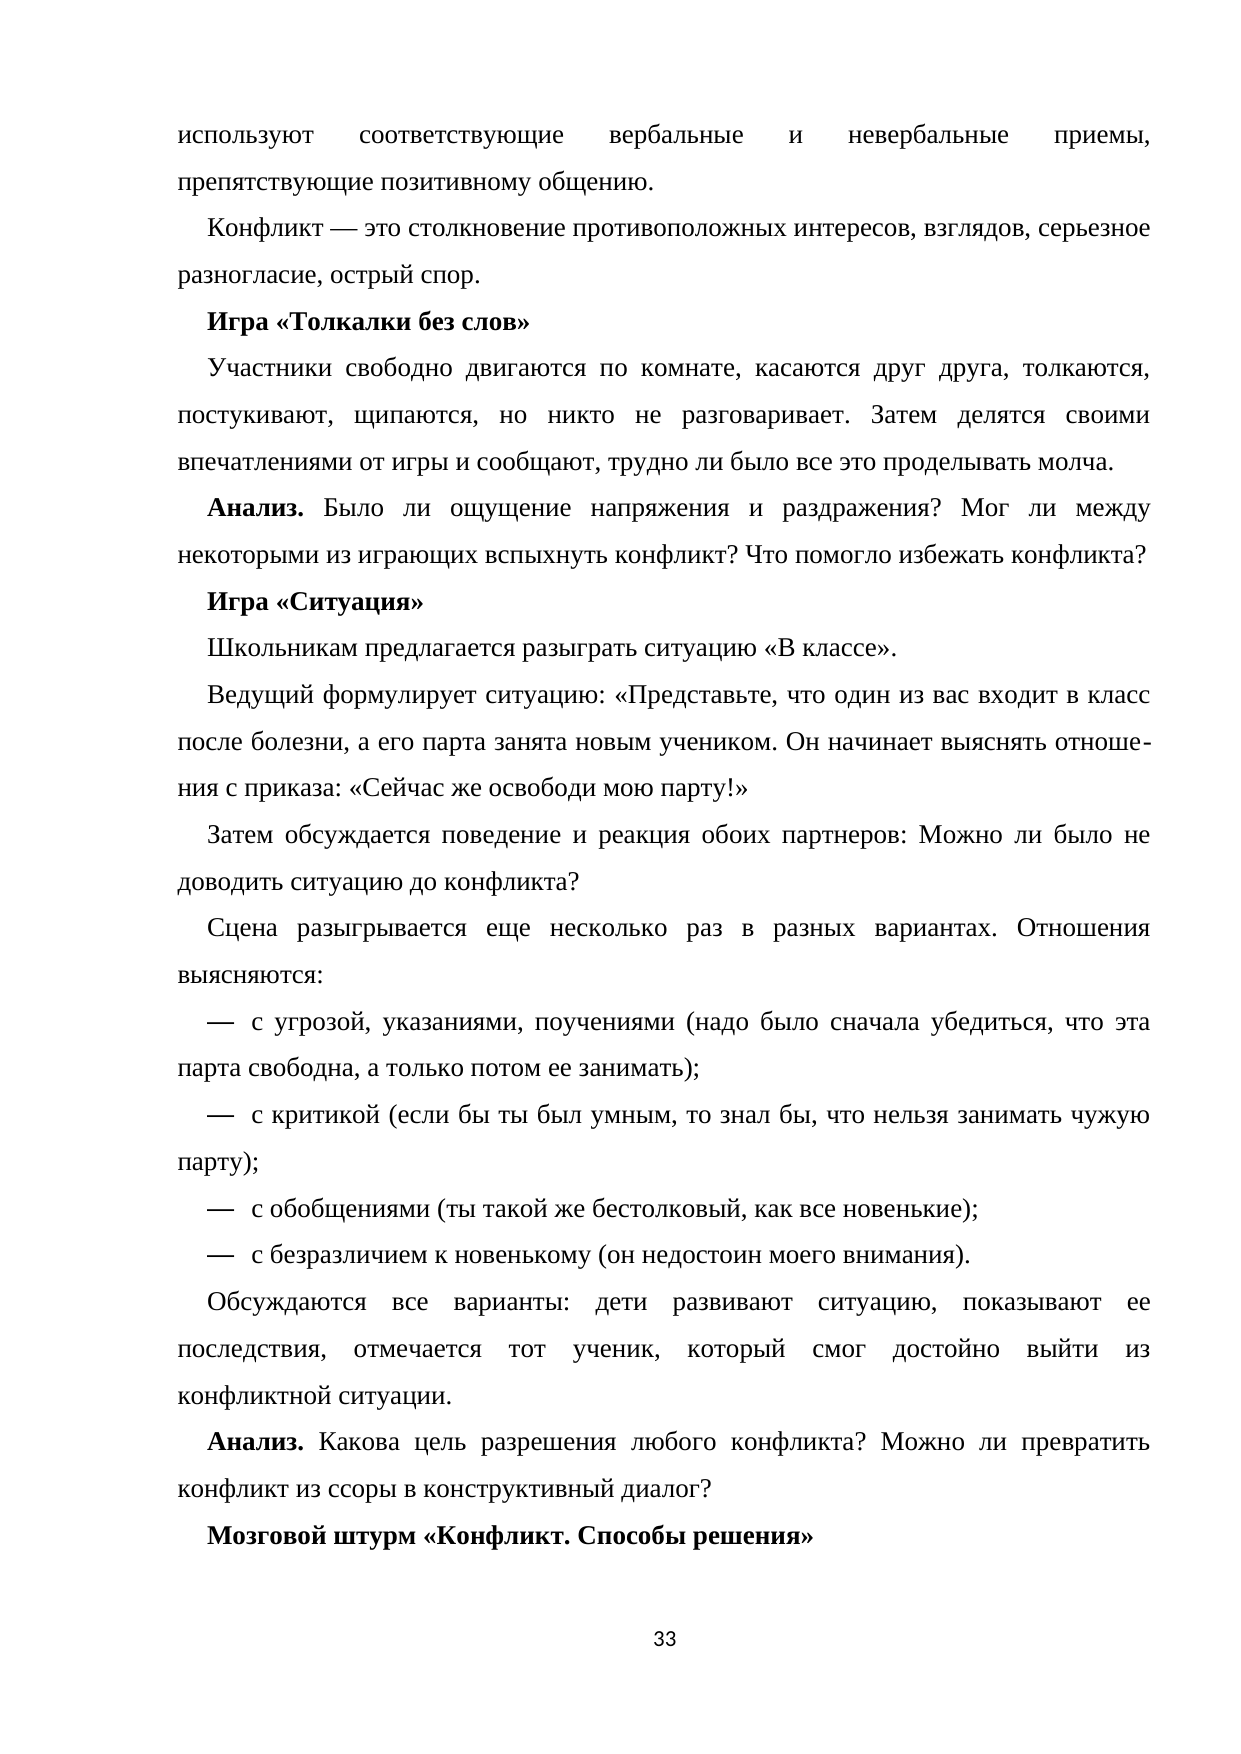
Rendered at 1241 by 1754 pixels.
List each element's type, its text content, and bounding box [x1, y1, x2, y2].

text Мозговой штурм «Конфликт. Способы решения» [177, 1519, 1152, 1550]
text Анализ. Какова цель разрешения любого конфликта? Можно ли превратить конфликт из ссоры в конструктивный диалог? [177, 1425, 1152, 1503]
list с угрозой, указаниями, поучениями (надо было сначала убедиться, что эта парта свободна, а только потом ее занимать); [177, 1005, 1152, 1083]
text Ведущий формулирует ситуацию: «Представьте, что один из вас входит в класс после болезни, а его парта занята новым учеником. Он начинает выяснять отношения с приказа: «Сейчас же освободи мою парту!» [177, 678, 1152, 803]
text Анализ. Было ли ощущение напряжения и раздражения? Мог ли между некоторыми из играющих вспыхнуть конфликт? Что помогло избежать конфликта? [177, 491, 1152, 569]
text Конфликт — это столкновение противоположных интересов, взглядов, серьезное разногласие, острый спор. [177, 211, 1152, 289]
list с критикой (если бы ты был умным, то знал бы, что нельзя занимать чужую парту); [177, 1098, 1152, 1176]
text Игра «Толкалки без слов» [177, 305, 1152, 336]
text Сцена разыгрывается еще несколько раз в разных вариантах. Отношения выясняются: [177, 911, 1152, 989]
text Игра «Ситуация» [177, 585, 1152, 616]
text Школьникам предлагается разыграть ситуацию «В классе». [177, 631, 1152, 663]
list с обобщениями (ты такой же бестолковый, как все новенькие); [177, 1192, 1152, 1223]
text Затем обсуждается поведение и реакция обоих партнеров: Можно ли было не доводить ситуацию до конфликта? [177, 818, 1152, 896]
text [177, 118, 1152, 196]
list с безразличием к новенькому (он недостоин моего внимания). [177, 1238, 1152, 1270]
text Обсуждаются все варианты: дети развивают ситуацию, показывают ее последствия, отмечается тот ученик, который смог достойно выйти из конфликтной ситуации. [177, 1285, 1152, 1410]
text Участники свободно двигаются по комнате, касаются друг друга, толкаются, постукивают, щипаются, но никто не разговаривает. Затем делятся своими впечатлениями от игры и сообщают, трудно ли было все это проделывать молча. [177, 351, 1152, 476]
